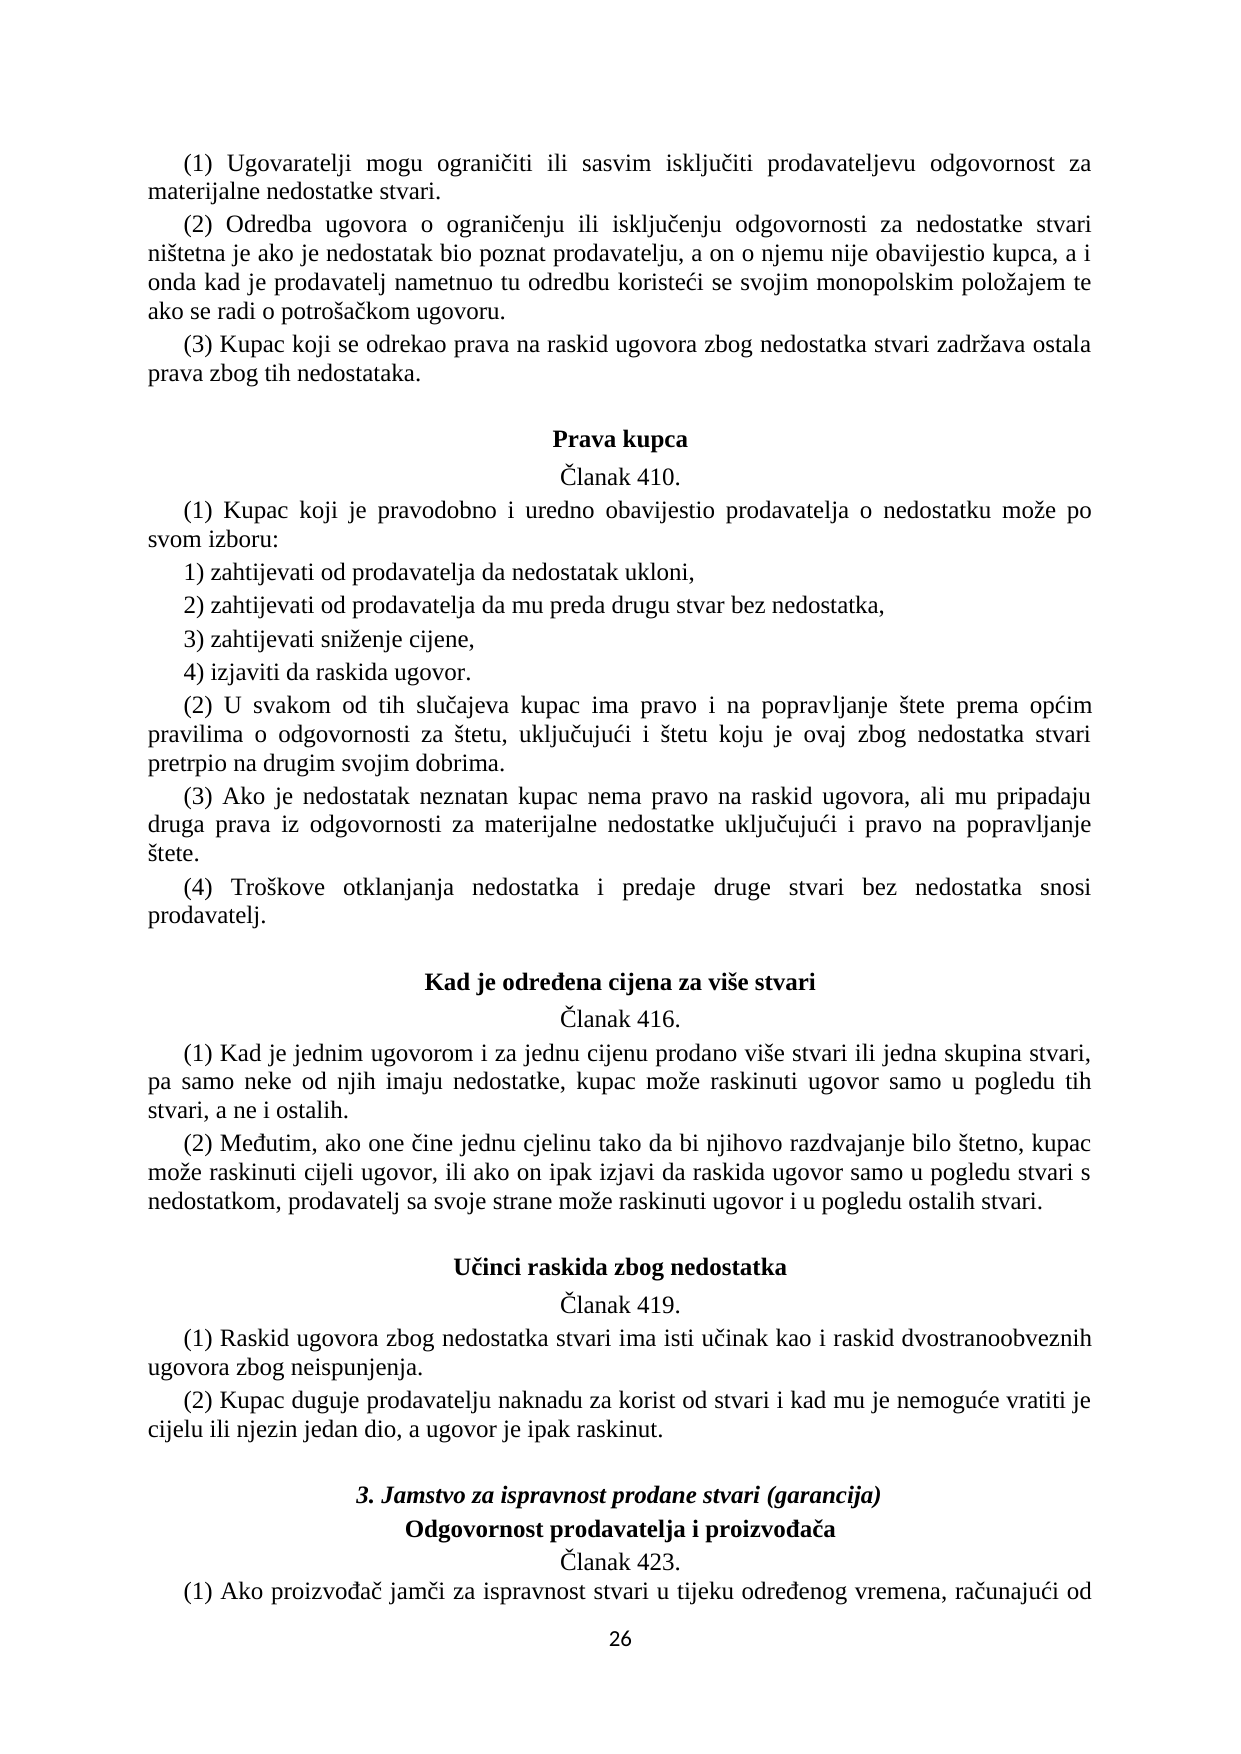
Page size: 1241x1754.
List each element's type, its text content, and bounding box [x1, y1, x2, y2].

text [148, 1576, 1093, 1604]
text (2) Međutim, ako one čine jednu cjelinu tako da bi njihovo razdvajanje bilo štetno, kupac može raskinuti cijeli ugovor, ili ako on ipak izjavi da raskida ugovor samo u pogledu stvari s nedostatkom, prodavatelj sa svoje strane može raskinuti ugovor i u pogledu ostalih stvari. [148, 1128, 1093, 1215]
text Članak 410. [148, 462, 1093, 491]
text (1) Kad je jednim ugovorom i za jednu cijenu prodano više stvari ili jedna skupina stvari, pa samo neke od njih imaju nedostatke, kupac može raskinuti ugovor samo u pogledu tih stvari, a ne i ostalih. [148, 1038, 1093, 1124]
text (2) Odredba ugovora o ograničenju ili isključenju odgovornosti za nedostatke stvari ništetna je ako je nedostatak bio poznat prodavatelju, a on o njemu nije obavijestio kupca, a i onda kad je prodavatelj nametnuo tu odredbu koristeći se svojim monopolskim položajem te ako se radi o potrošačkom ugovoru. [148, 209, 1093, 324]
text 3) zahtijevati sniženje cijene, [148, 624, 1093, 652]
text 1) zahtijevati od prodavatelja da nedostatak ukloni, [148, 557, 1093, 586]
text Članak 423. [148, 1547, 1093, 1576]
text 4) izjaviti da raskida ugovor. [148, 657, 1093, 686]
text (2) Kupac duguje prodavatelju naknadu za korist od stvari i kad mu je nemoguće vratiti je cijelu ili njezin jedan dio, a ugovor je ipak raskinut. [148, 1385, 1093, 1443]
text (1) Kupac koji je pravodobno i uredno obavijestio prodavatelja o nedostatku može po svom izboru: [148, 495, 1093, 553]
text Članak 416. [148, 1004, 1093, 1033]
text (4) Troškove otklanjanja nedostatka i predaje druge stvari bez nedostatka snosi prodavatelj. [148, 872, 1093, 929]
text 2) zahtijevati od prodavatelja da mu preda drugu stvar bez nedostatka, [148, 590, 1093, 619]
text (1) Raskid ugovora zbog nedostatka stvari ima isti učinak kao i raskid dvostranoobveznih ugovora zbog neispunjenja. [148, 1323, 1093, 1381]
text Članak 419. [148, 1290, 1093, 1319]
text (2) U svakom od tih slučajeva kupac ima pravo i na popravljanje štete prema općim pravilima o odgovornosti za štetu, uključujući i štetu koju je ovaj zbog nedostatka stvari pretrpio na drugim svojim dobrima. [148, 690, 1093, 776]
text Prava kupca [148, 424, 1093, 453]
text 3. Jamstvo za ispravnost prodane stvari (garancija) [148, 1481, 1093, 1509]
text Odgovornost prodavatelja i proizvođača [148, 1514, 1093, 1542]
text (3) Ako je nedostatak neznatan kupac nema pravo na raskid ugovora, ali mu pripadaju druga prava iz odgovornosti za materijalne nedostatke uključujući i pravo na popravljanje štete. [148, 781, 1093, 867]
text Učinci raskida zbog nedostatka [148, 1252, 1093, 1281]
text (3) Kupac koji se odrekao prava na raskid ugovora zbog nedostatka stvari zadržava ostala prava zbog tih nedostataka. [148, 329, 1093, 387]
text Kad je određena cijena za više stvari [148, 967, 1093, 996]
text (1) Ugovaratelji mogu ograničiti ili sasvim isključiti prodavateljevu odgovornost za materijalne nedostatke stvari. [148, 148, 1093, 205]
